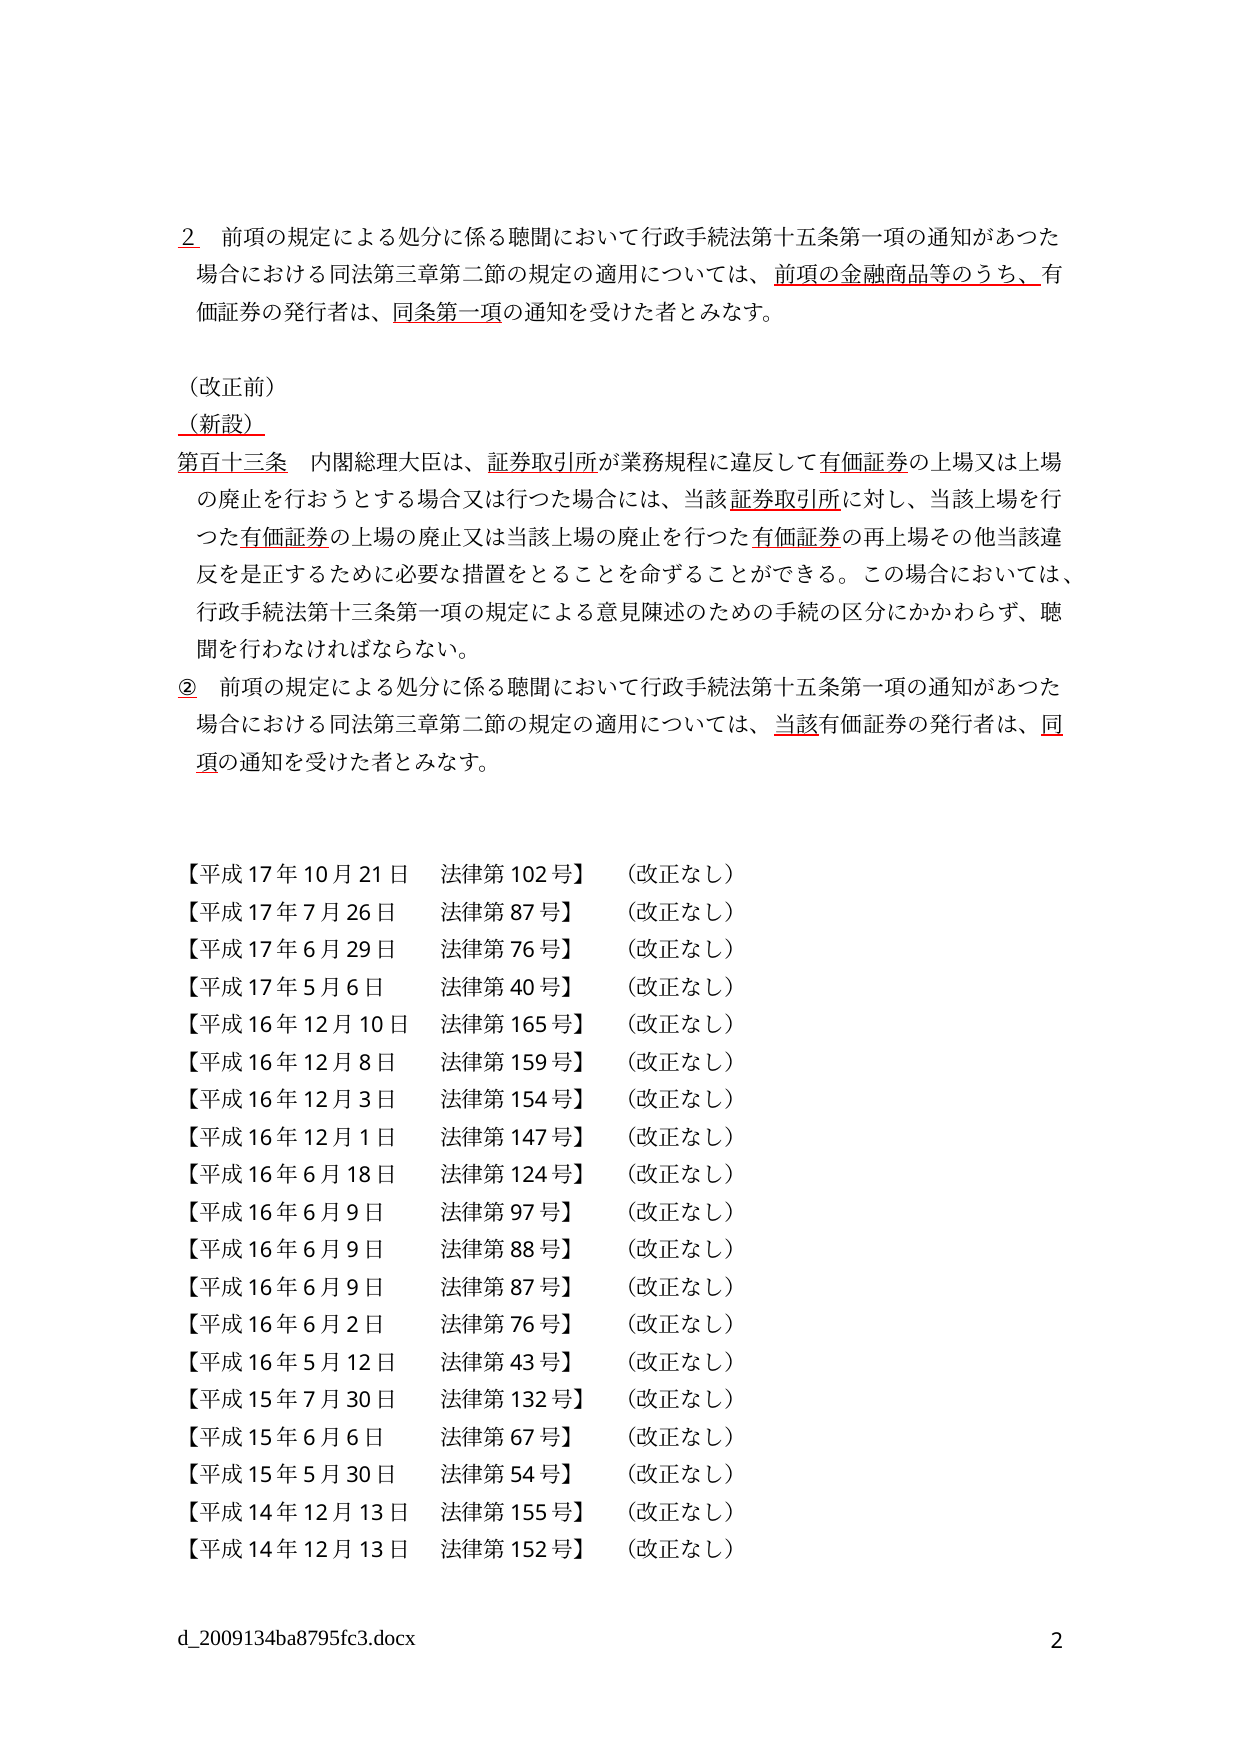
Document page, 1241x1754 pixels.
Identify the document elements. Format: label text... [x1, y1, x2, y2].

text （新設） [177, 404, 1063, 442]
text 【平成16年5月12日 法律第43号】 （改正なし） [177, 1342, 1063, 1379]
text 【平成15年5月30日 法律第54号】 （改正なし） [177, 1454, 1063, 1492]
text 【平成16年6月9日 法律第88号】 （改正なし） [177, 1229, 1063, 1267]
text 【平成16年12月10日 法律第165号】 （改正なし） [177, 1004, 1063, 1042]
text （改正前） [177, 367, 1063, 404]
text 第百十三条 内閣総理大臣は、証券取引所が業務規程に違反して有価証券の上場又は上場の廃止を行おうとする場合又は行つた場合には、当該証券取引所に対し、当該上場を行つた有価証券の上場の廃止又は当該上場の廃止を行つた有価証券の再上場その他当該違反を是正するために必要な措置をとることを命ずることができる。この場合においては、行政手続法第十三条第一項の規定による意見陳述のための手続の区分にかかわらず、聴聞を行わなければならない。 [177, 442, 1063, 667]
text ② 前項の規定による処分に係る聴聞において行政手続法第十五条第一項の通知があつた場合における同法第三章第二節の規定の適用については、当該有価証券の発行者は、同項の通知を受けた者とみなす。 [177, 667, 1063, 779]
text 【平成16年6月18日 法律第124号】 （改正なし） [177, 1154, 1063, 1192]
text 【平成14年12月13日 法律第152号】 （改正なし） [177, 1529, 1063, 1567]
text 【平成17年7月26日 法律第87号】 （改正なし） [177, 892, 1063, 929]
text 【平成17年5月6日 法律第40号】 （改正なし） [177, 967, 1063, 1004]
text 【平成17年10月21日 法律第102号】 （改正なし） [177, 854, 1063, 892]
text 【平成14年12月13日 法律第155号】 （改正なし） [177, 1492, 1063, 1529]
text 【平成16年12月8日 法律第159号】 （改正なし） [177, 1042, 1063, 1079]
text 【平成16年6月9日 法律第97号】 （改正なし） [177, 1192, 1063, 1229]
text 【平成16年6月2日 法律第76号】 （改正なし） [177, 1304, 1063, 1342]
text 【平成17年6月29日 法律第76号】 （改正なし） [177, 929, 1063, 967]
text 【平成15年6月6日 法律第67号】 （改正なし） [177, 1417, 1063, 1454]
text 【平成16年12月3日 法律第154号】 （改正なし） [177, 1079, 1063, 1117]
text 【平成16年12月1日 法律第147号】 （改正なし） [177, 1117, 1063, 1154]
text 【平成16年6月9日 法律第87号】 （改正なし） [177, 1267, 1063, 1304]
text ２ 前項の規定による処分に係る聴聞において行政手続法第十五条第一項の通知があつた場合における同法第三章第二節の規定の適用については、前項の金融商品等のうち、有価証券の発行者は、同条第一項の通知を受けた者とみなす。 [177, 217, 1063, 329]
text 【平成15年7月30日 法律第132号】 （改正なし） [177, 1379, 1063, 1417]
